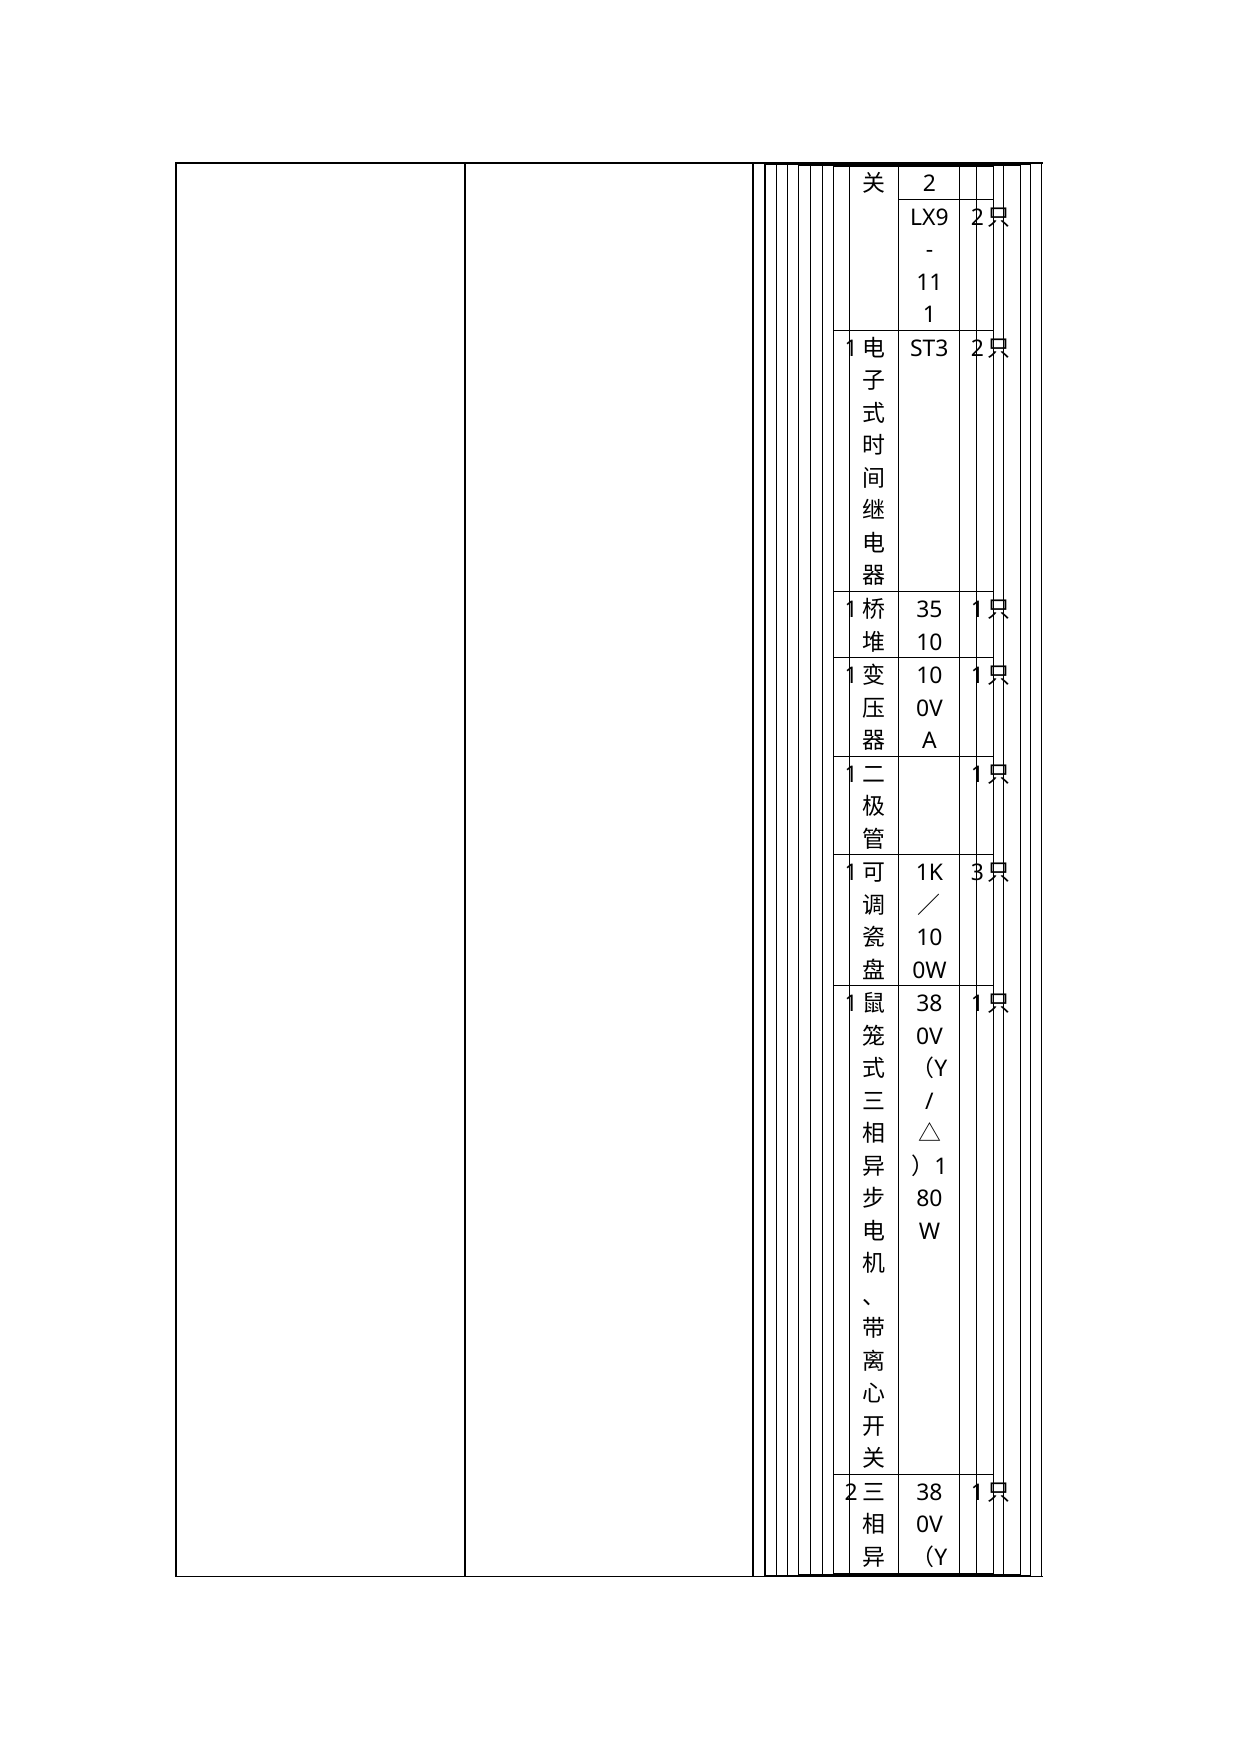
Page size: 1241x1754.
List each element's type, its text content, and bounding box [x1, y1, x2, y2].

table_cell [994, 166, 1003, 207]
table_cell [899, 855, 959, 985]
table_cell [850, 1475, 898, 1573]
table_cell [960, 855, 976, 985]
table_cell [994, 775, 1003, 862]
table_cell [960, 1475, 976, 1573]
table_cell [994, 676, 1003, 764]
table_cell [994, 349, 1003, 599]
table_cell [788, 165, 798, 1575]
table_cell [834, 167, 849, 330]
table_cell [850, 592, 898, 657]
table_cell [899, 986, 959, 1474]
table_cell [977, 658, 993, 756]
table_cell [977, 592, 993, 657]
table_cell [850, 331, 898, 591]
table_cell [899, 658, 959, 756]
table_cell [994, 218, 1003, 338]
table_cell [977, 331, 993, 591]
table_cell [899, 331, 959, 591]
table_cell [994, 601, 1003, 608]
table_cell [994, 1004, 1003, 1482]
table_cell [811, 166, 822, 1574]
table_cell [1004, 166, 1020, 1574]
table_cell [466, 164, 752, 1576]
table_cell [850, 986, 898, 1474]
table_cell [977, 167, 993, 199]
table_cell [850, 167, 898, 330]
table_cell 1 [177, 164, 464, 1576]
table_cell [977, 757, 993, 854]
table_cell [899, 200, 959, 330]
table_cell [960, 986, 976, 1474]
table_cell [850, 658, 898, 756]
table_cell [994, 1484, 1003, 1491]
table_cell [899, 592, 959, 657]
table_cell [960, 331, 976, 591]
table_cell [799, 166, 810, 1574]
table_cell [977, 200, 993, 330]
table_cell [1021, 165, 1030, 1575]
table_cell [754, 164, 764, 1576]
table_cell [899, 757, 959, 854]
table_cell [834, 986, 849, 1474]
table_cell [766, 165, 776, 1575]
table_cell [994, 873, 1003, 993]
table_cell [850, 855, 898, 985]
table_cell [834, 592, 849, 657]
table_cell [977, 986, 993, 1474]
table_cell [834, 1475, 849, 1573]
table_cell [850, 757, 898, 854]
table_cell [834, 658, 849, 756]
table_cell [834, 331, 849, 591]
table_cell [960, 167, 976, 199]
table_cell [977, 1475, 993, 1573]
table_cell [899, 167, 959, 199]
table_cell [777, 165, 787, 1575]
table_cell [834, 757, 849, 854]
table_cell [960, 757, 976, 854]
table_cell [994, 864, 1003, 871]
table_cell [994, 995, 1003, 1002]
table_cell [994, 1493, 1003, 1574]
table_cell [960, 200, 976, 330]
table_cell [977, 855, 993, 985]
table_cell [823, 166, 833, 1574]
table_cell [960, 658, 976, 756]
table_cell [994, 766, 1003, 773]
table_cell [834, 855, 849, 985]
table_cell [994, 340, 1003, 347]
table_cell [1031, 164, 1041, 1576]
table_cell [994, 209, 1003, 216]
table_cell [994, 667, 1003, 674]
table_cell [960, 592, 976, 657]
table_cell [994, 610, 1003, 665]
table_cell [899, 1475, 959, 1573]
